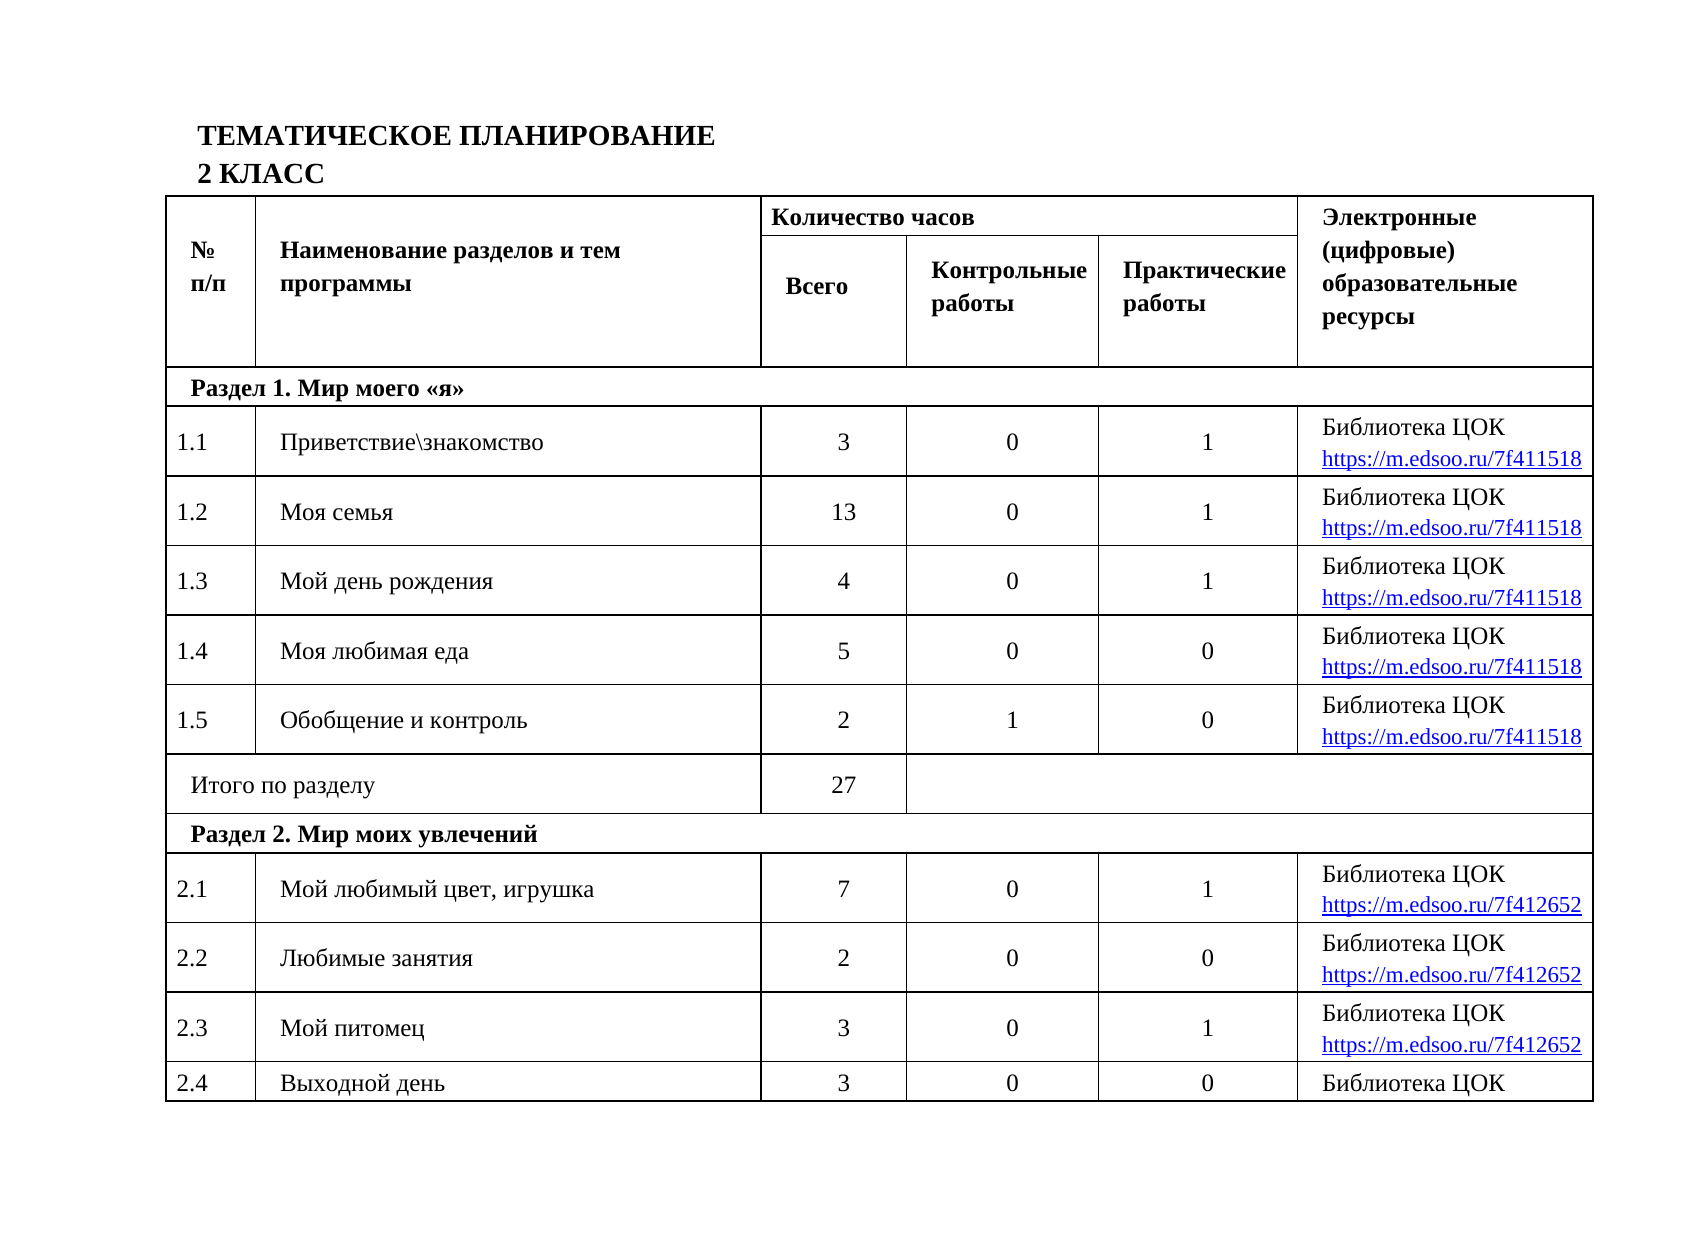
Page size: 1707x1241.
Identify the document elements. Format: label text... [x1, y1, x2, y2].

table_cell 1 [1099, 546, 1297, 614]
table_cell 2.3 [167, 993, 255, 1061]
table_cell Итого по разделу [167, 755, 760, 813]
table_cell 1.3 [167, 546, 255, 614]
table_header Количество часов [762, 197, 1297, 234]
table_cell Всего [762, 236, 906, 366]
table_cell 0 [907, 993, 1098, 1061]
table_cell 0 [1099, 1062, 1297, 1100]
table_header Электронные (цифровые) образовательные ресурсы [1298, 197, 1592, 366]
table_header Наименование разделов и тем программы [256, 197, 760, 366]
table_cell Библиотека ЦОК https://m.edsoo.ru/7f411518 [1298, 616, 1592, 684]
table_cell Практические работы [1099, 236, 1297, 366]
table_cell Мой питомец [256, 993, 760, 1061]
table_cell 2.4 [167, 1062, 255, 1100]
table_cell 2 [762, 685, 906, 753]
table_cell 0 [907, 854, 1098, 922]
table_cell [1298, 1062, 1592, 1100]
table_cell 1 [907, 685, 1098, 753]
table_cell 5 [762, 616, 906, 684]
table_cell 2.1 [167, 854, 255, 922]
table_cell 0 [1099, 685, 1297, 753]
table_cell Библиотека ЦОК https://m.edsoo.ru/7f412652 [1298, 854, 1592, 922]
table_cell Библиотека ЦОК https://m.edsoo.ru/7f411518 [1298, 685, 1592, 753]
table_cell 0 [907, 616, 1098, 684]
table_cell 27 [762, 755, 906, 813]
table_cell Библиотека ЦОК https://m.edsoo.ru/7f411518 [1298, 477, 1592, 544]
table_cell Контрольные работы [907, 236, 1098, 366]
table_cell 13 [762, 477, 906, 544]
table_cell Приветствие\знакомство [256, 407, 760, 475]
table_cell Библиотека ЦОК https://m.edsoo.ru/7f411518 [1298, 407, 1592, 475]
table_cell 1.4 [167, 616, 255, 684]
table_cell 2 [762, 923, 906, 991]
table_cell 1 [1099, 993, 1297, 1061]
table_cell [1298, 923, 1592, 991]
table_cell [907, 755, 1592, 813]
text ТЕМАТИЧЕСКОЕ ПЛАНИРОВАНИЕ [190, 118, 1618, 152]
table_cell 0 [907, 923, 1098, 991]
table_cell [1298, 993, 1592, 1061]
table_cell 1.1 [167, 407, 255, 475]
table_cell Раздел 1. Мир моего «я» [167, 368, 1592, 405]
table_cell 1 [1099, 477, 1297, 544]
table_cell Любимые занятия [256, 923, 760, 991]
table_cell 1 [1099, 407, 1297, 475]
table_cell 0 [907, 477, 1098, 544]
table_cell 2.2 [167, 923, 255, 991]
table_cell Моя семья [256, 477, 760, 544]
table_cell 0 [907, 407, 1098, 475]
table_cell 3 [762, 407, 906, 475]
table_cell 1.2 [167, 477, 255, 544]
table_cell 0 [1099, 616, 1297, 684]
table_cell 0 [907, 546, 1098, 614]
table_cell Раздел 2. Мир моих увлечений [167, 814, 1592, 852]
table_cell 7 [762, 854, 906, 922]
table_cell Мой день рождения [256, 546, 760, 614]
table_cell 4 [762, 546, 906, 614]
table_cell 1.5 [167, 685, 255, 753]
table_cell Выходной день [256, 1062, 760, 1100]
table_cell Обобщение и контроль [256, 685, 760, 753]
table_cell 1 [1099, 854, 1297, 922]
table_cell Библиотека ЦОК https://m.edsoo.ru/7f411518 [1298, 546, 1592, 614]
table_cell Мой любимый цвет, игрушка [256, 854, 760, 922]
table_cell Моя любимая еда [256, 616, 760, 684]
table_cell 3 [762, 1062, 906, 1100]
table_cell 0 [907, 1062, 1098, 1100]
table_header № п/п [167, 197, 255, 366]
table_cell 3 [762, 993, 906, 1061]
text 2 КЛАСС [190, 157, 1618, 190]
table_cell 0 [1099, 923, 1297, 991]
